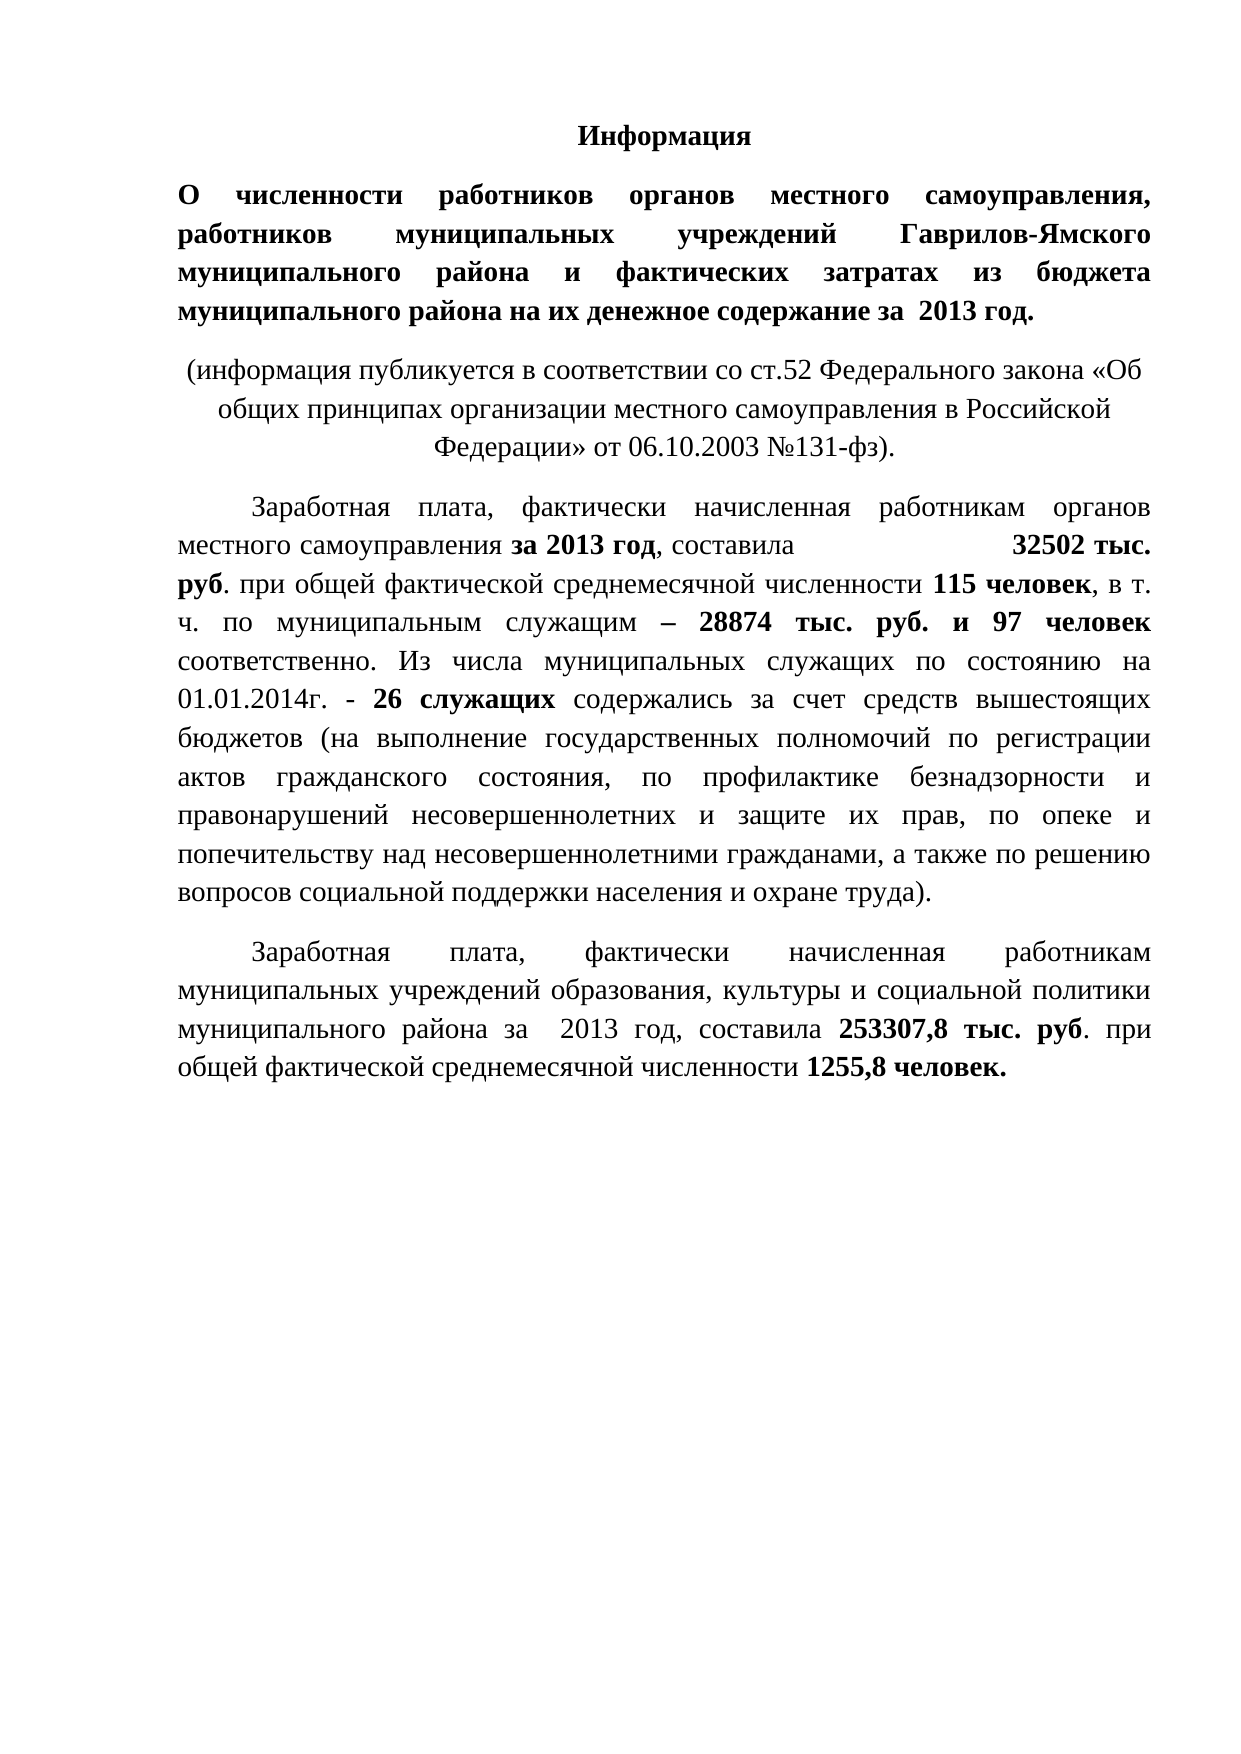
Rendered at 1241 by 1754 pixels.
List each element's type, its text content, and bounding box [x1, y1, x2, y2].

text О численности работников органов местного самоуправления, работников муниципальных учреждений Гаврилов-Ямского муниципального района и фактических затратах из бюджета муниципального района на их денежное содержание за 2013 год. [177, 177, 1152, 327]
text Заработная плата, фактически начисленная работникам муниципальных учреждений образования, культуры и социальной политики муниципального района за 2013 год, составила 253307,8 тыс. руб. при общей фактической среднемесячной численности 1255,8 человек. [177, 934, 1152, 1083]
text (информация публикуется в соответствии со ст.52 Федерального закона «Об общих принципах организации местного самоуправления в Российской Федерации» от 06.10.2003 №131-фз). [177, 352, 1152, 463]
text Информация [177, 118, 1152, 152]
text Заработная плата, фактически начисленная работникам органов местного самоуправления за 2013 год, составила 32502 тыс. руб. при общей фактической среднемесячной численности 115 человек, в т. ч. по муниципальным служащим – 28874 тыс. руб. и 97 человек соответственно. Из числа муниципальных служащих по состоянию на 01.01.2014г. - 26 служащих содержались за счет средств вышестоящих бюджетов (на выполнение государственных полномочий по регистрации актов гражданского состояния, по профилактике безнадзорности и правонарушений несовершеннолетних и защите их прав, по опеке и попечительству над несовершеннолетними гражданами, а также по решению вопросов социальной поддержки населения и охране труда). [177, 489, 1152, 908]
